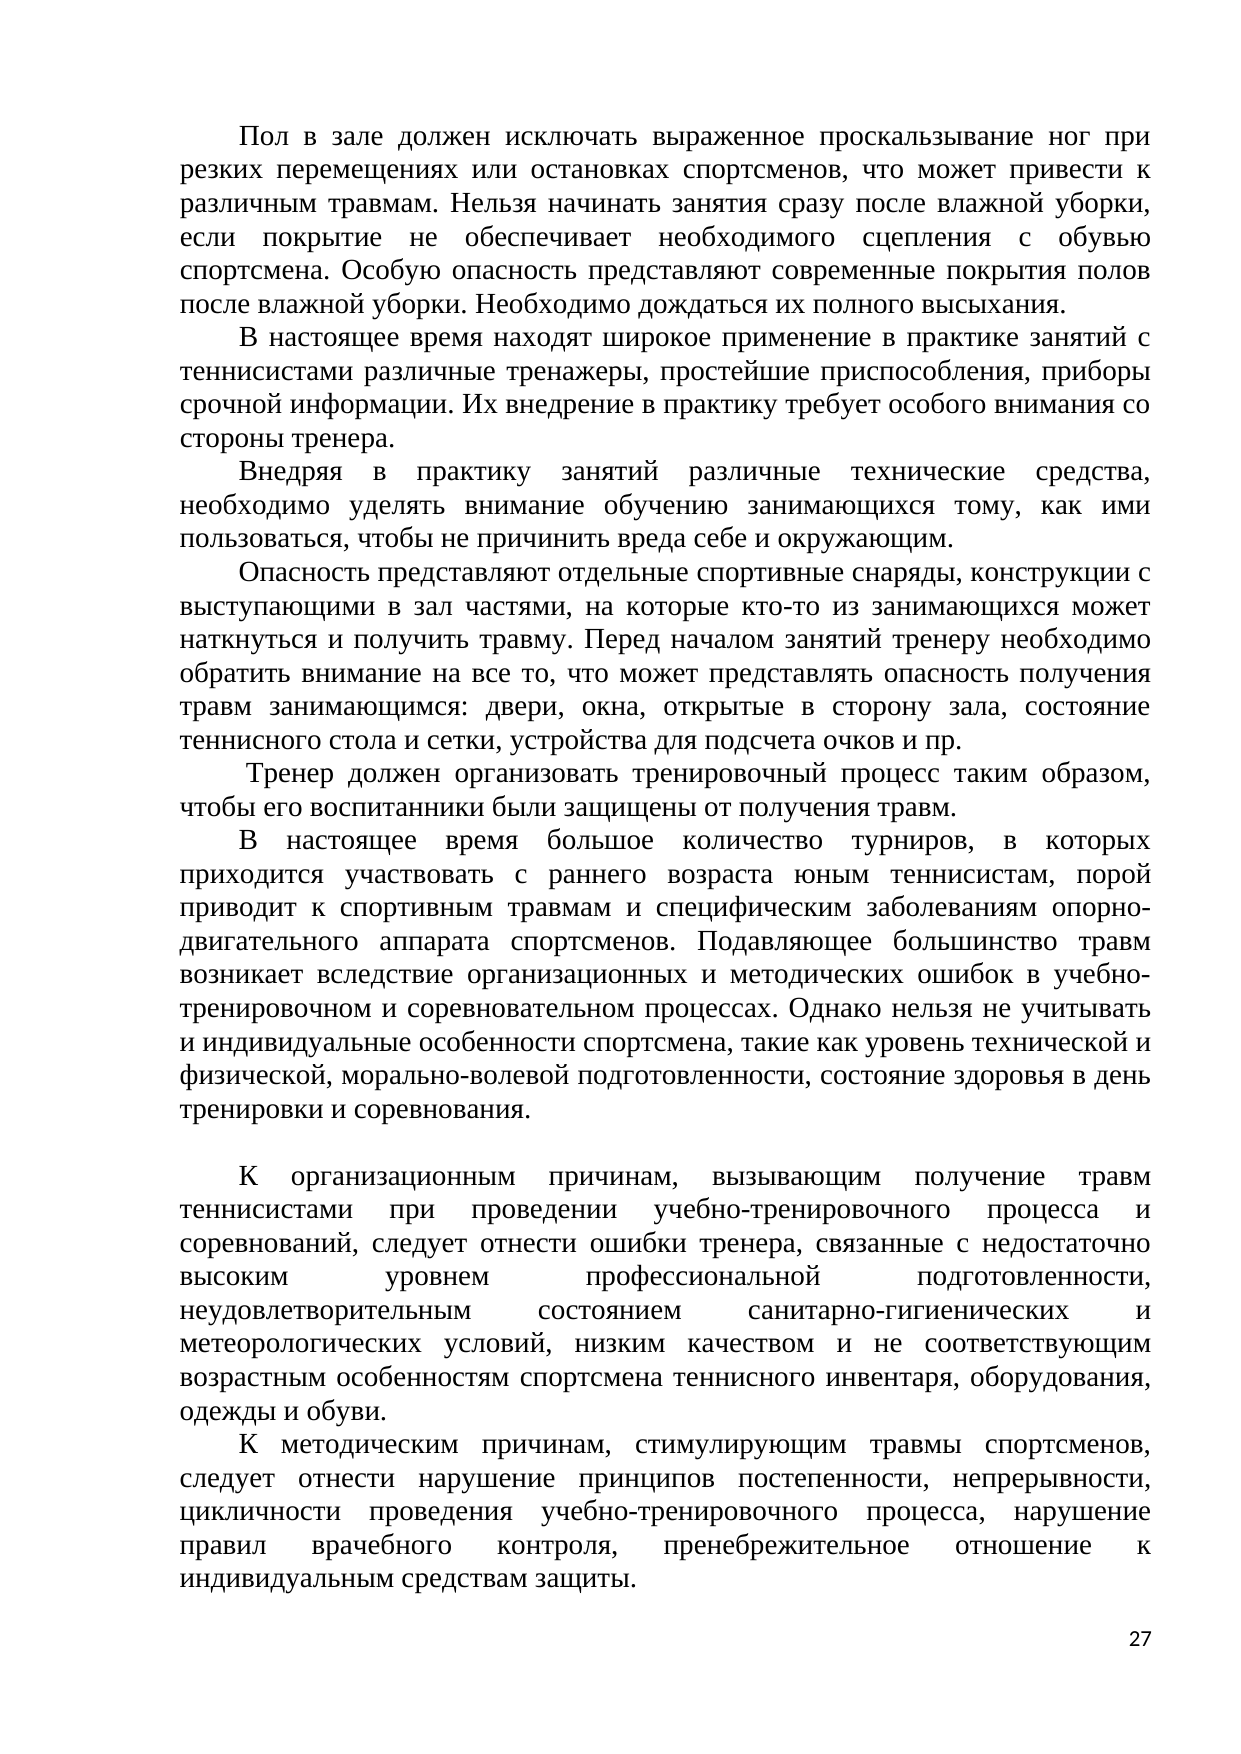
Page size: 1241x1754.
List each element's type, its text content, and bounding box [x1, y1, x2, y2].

text Пол в зале должен исключать выраженное проскальзывание ног при резких перемещениях или остановках спортсменов, что может привести к различным травмам. Нельзя начинать занятия сразу после влажной уборки, если покрытие не обеспечивает необходимого сцепления с обувью спортсмена. Особую опасность представляют современные покрытия полов после влажной уборки. Необходимо дождаться их полного высыхания. [179, 118, 1152, 319]
text К методическим причинам, стимулирующим травмы спортсменов, следует отнести нарушение принципов постепенности, непрерывности, цикличности проведения учебно-тренировочного процесса, нарушение правил врачебного контроля, пренебрежительное отношение к индивидуальным средствам защиты. [179, 1426, 1152, 1594]
text В настоящее время большое количество турниров, в которых приходится участвовать с раннего возраста юным теннисистам, порой приводит к спортивным травмам и специфическим заболеваниям опорно-двигательного аппарата спортсменов. Подавляющее большинство травм возникает вследствие организационных и методических ошибок в учебно-тренировочном и соревновательном процессах. Однако нельзя не учитывать и индивидуальные особенности спортсмена, такие как уровень технической и физической, морально-волевой подготовленности, состояние здоровья в день тренировки и соревнования. [179, 822, 1152, 1124]
text В настоящее время находят широкое применение в практике занятий с теннисистами различные тренажеры, простейшие приспособления, приборы срочной информации. Их внедрение в практику требует особого внимания со стороны тренера. [179, 319, 1152, 453]
text Тренер должен организовать тренировочный процесс таким образом, чтобы его воспитанники были защищены от получения травм. [179, 755, 1152, 822]
text К организационным причинам, вызывающим получение травм теннисистами при проведении учебно-тренировочного процесса и соревнований, следует отнести ошибки тренера, связанные с недостаточно высоким уровнем профессиональной подготовленности, неудовлетворительным состоянием санитарно-гигиенических и метеорологических условий, низким качеством и не соответствующим возрастным особенностям спортсмена теннисного инвентаря, оборудования, одежды и обуви. [179, 1158, 1152, 1426]
text Опасность представляют отдельные спортивные снаряды, конструкции с выступающими в зал частями, на которые кто-то из занимающихся может наткнуться и получить травму. Перед началом занятий тренеру необходимо обратить внимание на все то, что может представлять опасность получения травм занимающимся: двери, окна, открытые в сторону зала, состояние теннисного стола и сетки, устройства для подсчета очков и пр. [179, 554, 1152, 755]
text Внедряя в практику занятий различные технические средства, необходимо уделять внимание обучению занимающихся тому, как ими пользоваться, чтобы не причинить вреда себе и окружающим. [179, 453, 1152, 554]
